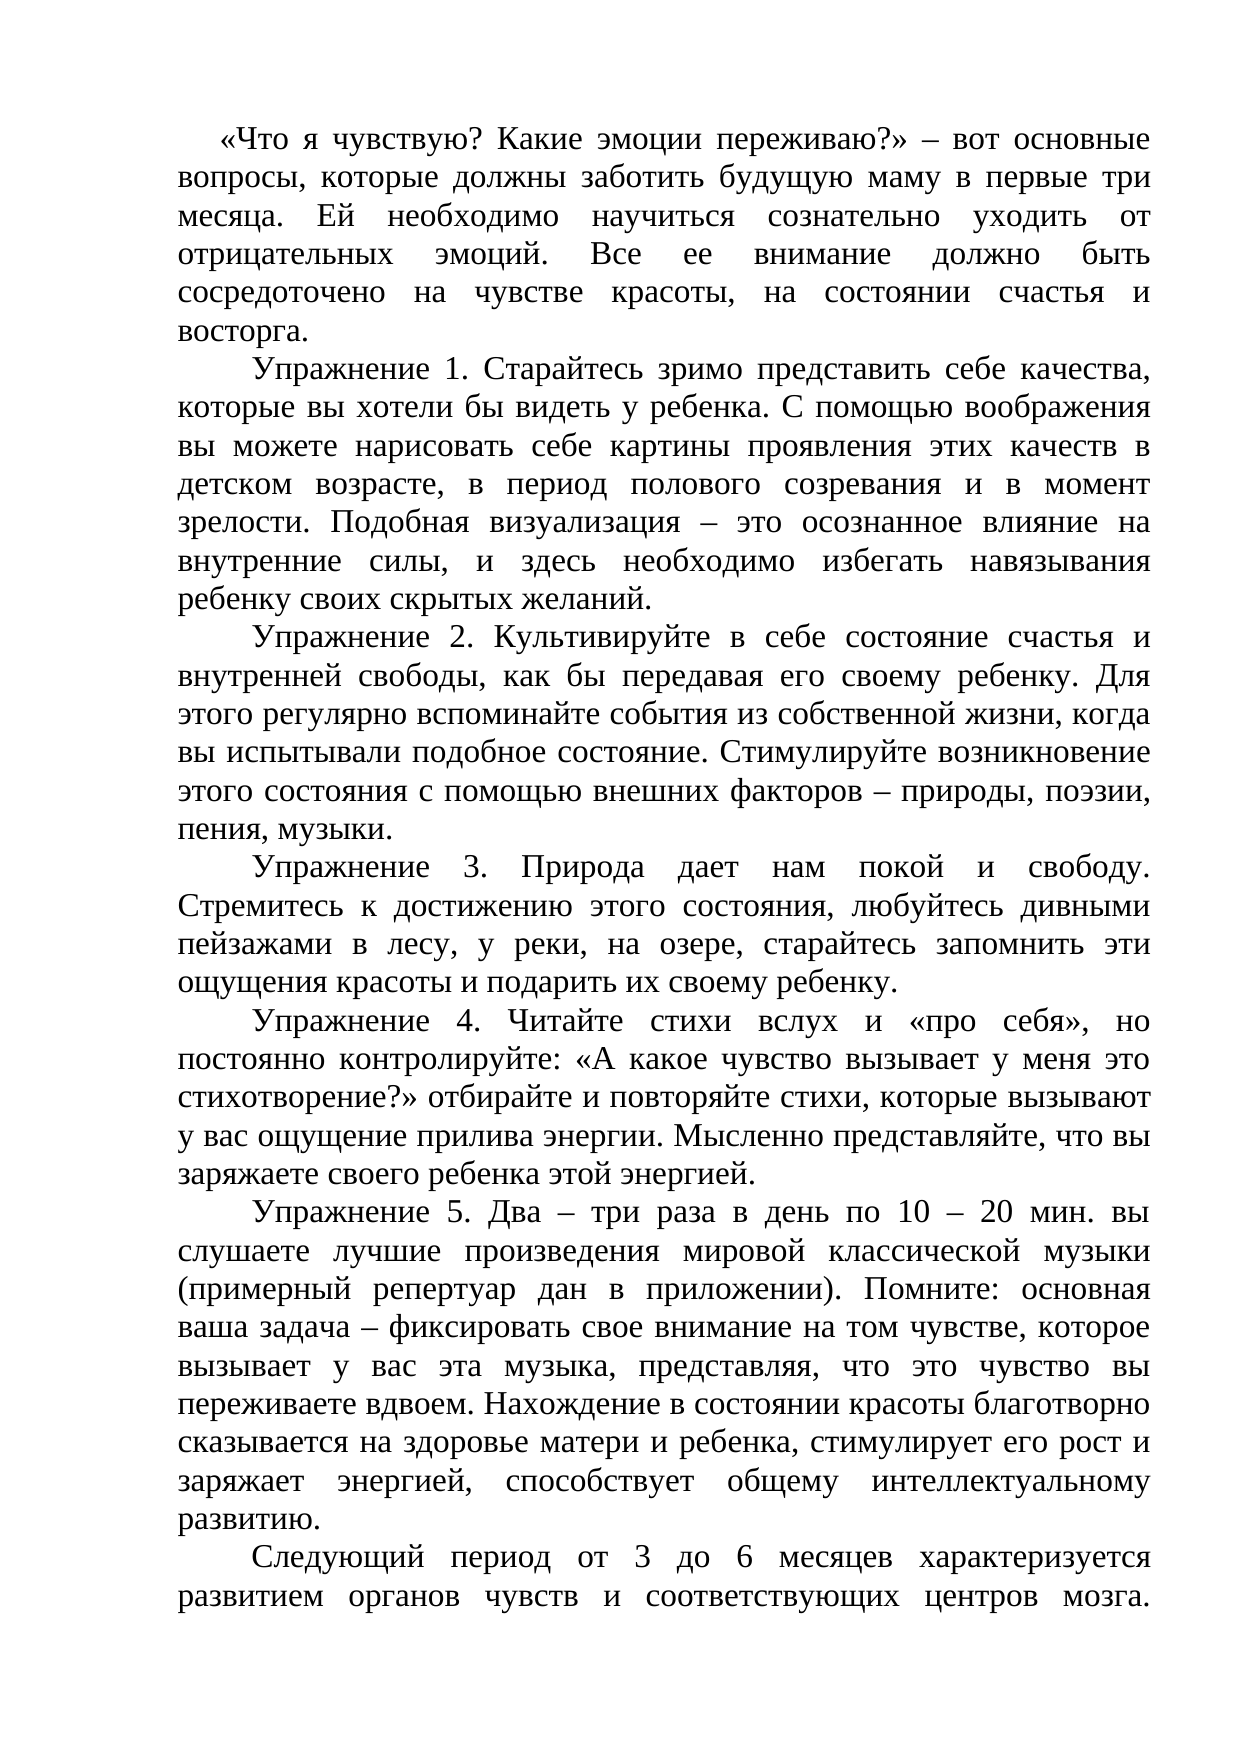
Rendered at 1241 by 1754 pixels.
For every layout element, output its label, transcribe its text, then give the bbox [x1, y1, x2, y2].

text Упражнение 1. Старайтесь зримо представить себе качества, которые вы хотели бы видеть у ребенка. С помощью воображения вы можете нарисовать себе картины проявления этих качеств в детском возрасте, в период полового созревания и в момент зрелости. Подобная визуализация – это осознанное влияние на внутренние силы, и здесь необходимо избегать навязывания ребенку своих скрытых желаний. [177, 348, 1152, 616]
text Упражнение 5. Два – три раза в день по 10 – 20 мин. вы слушаете лучшие произведения мировой классической музыки (примерный репертуар дан в приложении). Помните: основная ваша задача – фиксировать свое внимание на том чувстве, которое вызывает у вас эта музыка, представляя, что это чувство вы переживаете вдвоем. Нахождение в состоянии красоты благотворно сказывается на здоровье матери и ребенка, стимулирует его рост и заряжает энергией, способствует общему интеллектуальному развитию. [177, 1191, 1152, 1536]
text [177, 1536, 1152, 1613]
text Упражнение 4. Читайте стихи вслух и «про себя», но постоянно контролируйте: «А какое чувство вызывает у меня это стихотворение?» отбирайте и повторяйте стихи, которые вызывают у вас ощущение прилива энергии. Мысленно представляйте, что вы заряжаете своего ребенка этой энергией. [177, 1000, 1152, 1191]
text «Что я чувствую? Какие эмоции переживаю?» – вот основные вопросы, которые должны заботить будущую маму в первые три месяца. Ей необходимо научиться сознательно уходить от отрицательных эмоций. Все ее внимание должно быть сосредоточено на чувстве красоты, на состоянии счастья и восторга. [177, 118, 1152, 348]
text Упражнение 2. Культивируйте в себе состояние счастья и внутренней свободы, как бы передавая его своему ребенку. Для этого регулярно вспоминайте события из собственной жизни, когда вы испытывали подобное состояние. Стимулируйте возникновение этого состояния с помощью внешних факторов – природы, поэзии, пения, музыки. [177, 616, 1152, 846]
text Упражнение 3. Природа дает нам покой и свободу. Стремитесь к достижению этого состояния, любуйтесь дивными пейзажами в лесу, у реки, на озере, старайтесь запомнить эти ощущения красоты и подарить их своему ребенку. [177, 846, 1152, 1000]
